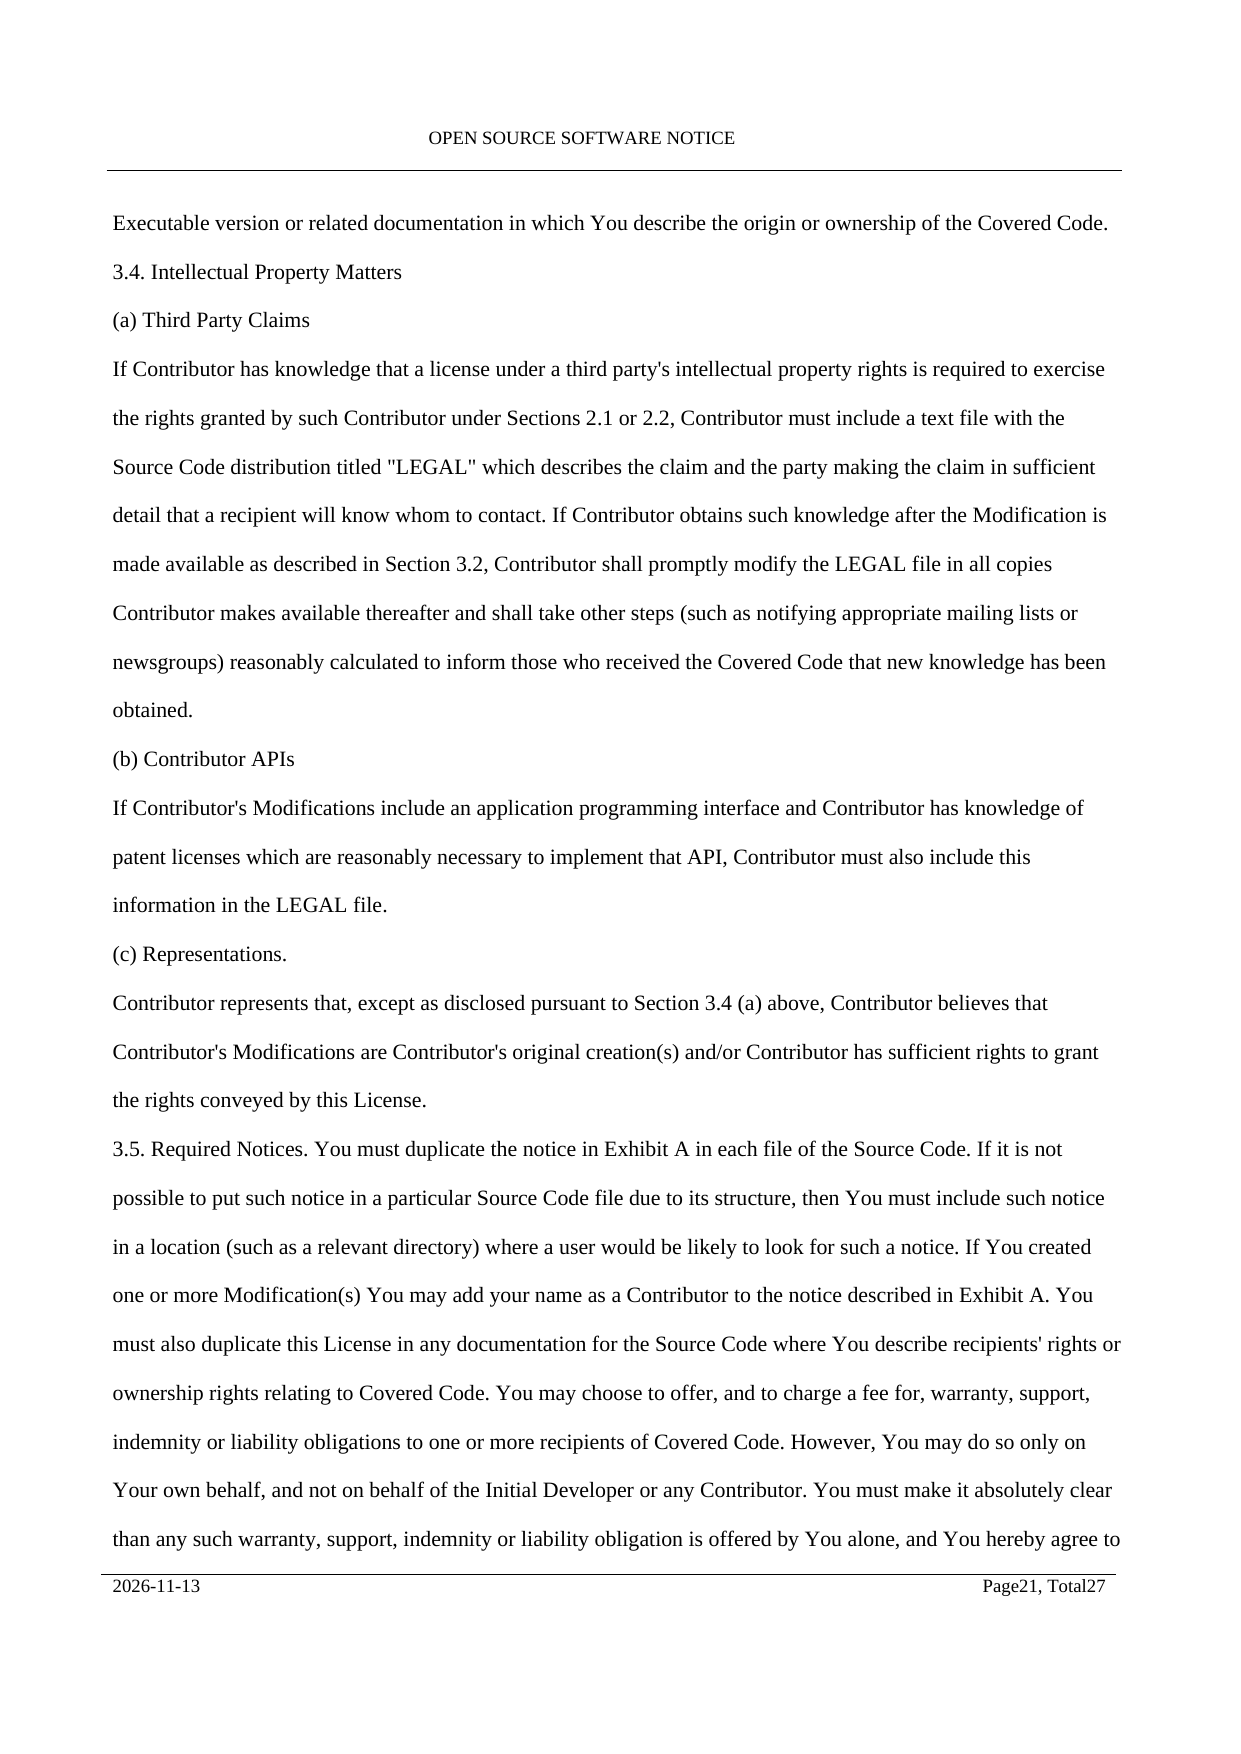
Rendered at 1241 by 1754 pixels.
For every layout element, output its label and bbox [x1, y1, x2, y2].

text [112, 206, 1128, 1555]
